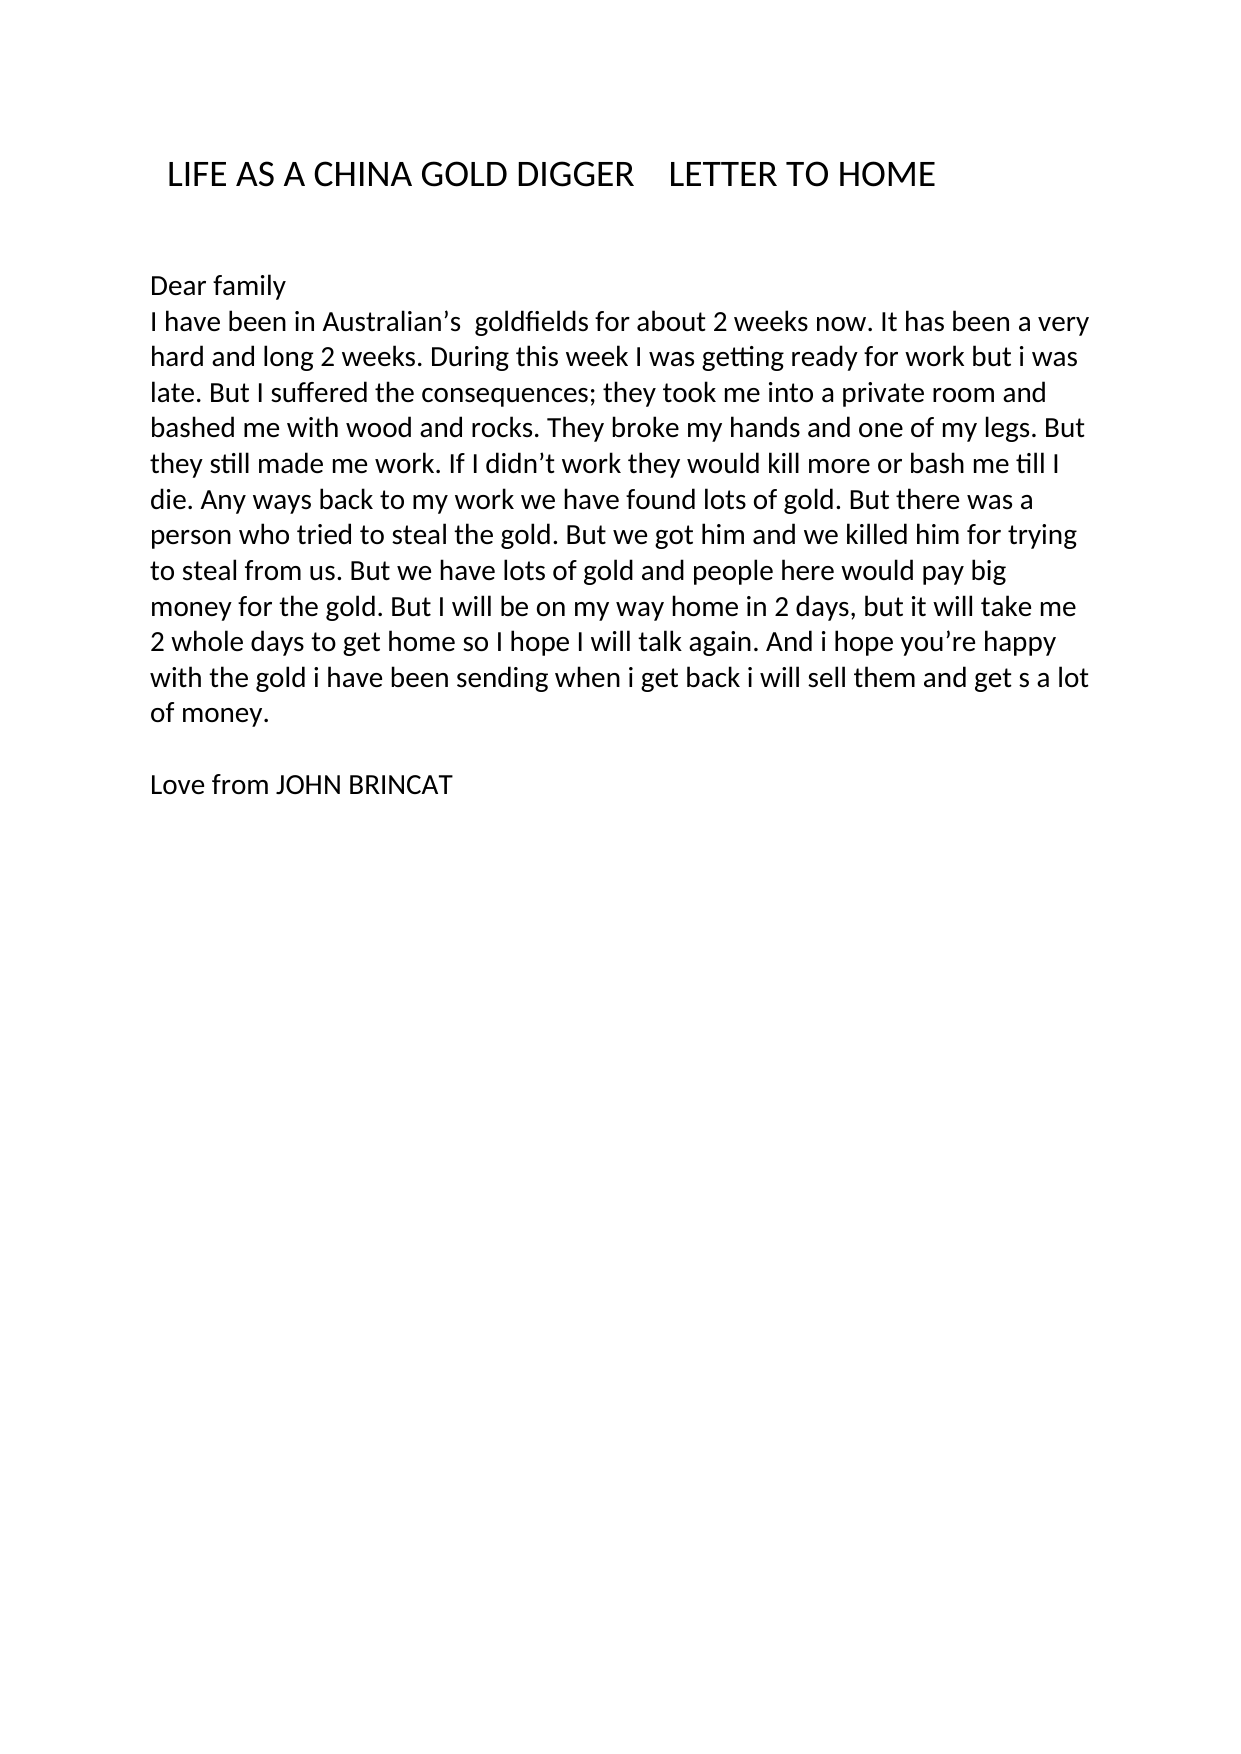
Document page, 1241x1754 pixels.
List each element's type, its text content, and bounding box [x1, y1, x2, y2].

text Love from JOHN BRINCAT [150, 766, 1090, 801]
text LIFE AS A CHINA GOLD DIGGER LETTER TO HOME [150, 150, 1090, 196]
text Dear family [150, 267, 1090, 303]
text I have been in Australian’s goldfields for about 2 weeks now. It has been a very hard and long 2 weeks. During this week I was getting ready for work but i was late. But I suffered the consequences; they took me into a private room and bashed me with wood and rocks. They broke my hands and one of my legs. But they still made me work. If I didn’t work they would kill more or bash me till I die. Any ways back to my work we have found lots of gold. But there was a person who tried to steal the gold. But we got him and we killed him for trying to steal from us. But we have lots of gold and people here would pay big money for the gold. But I will be on my way home in 2 days, but it will take me 2 whole days to get home so I hope I will talk again. And i hope you’re happy with the gold i have been sending when i get back i will sell them and get s a lot of money. [150, 303, 1090, 730]
